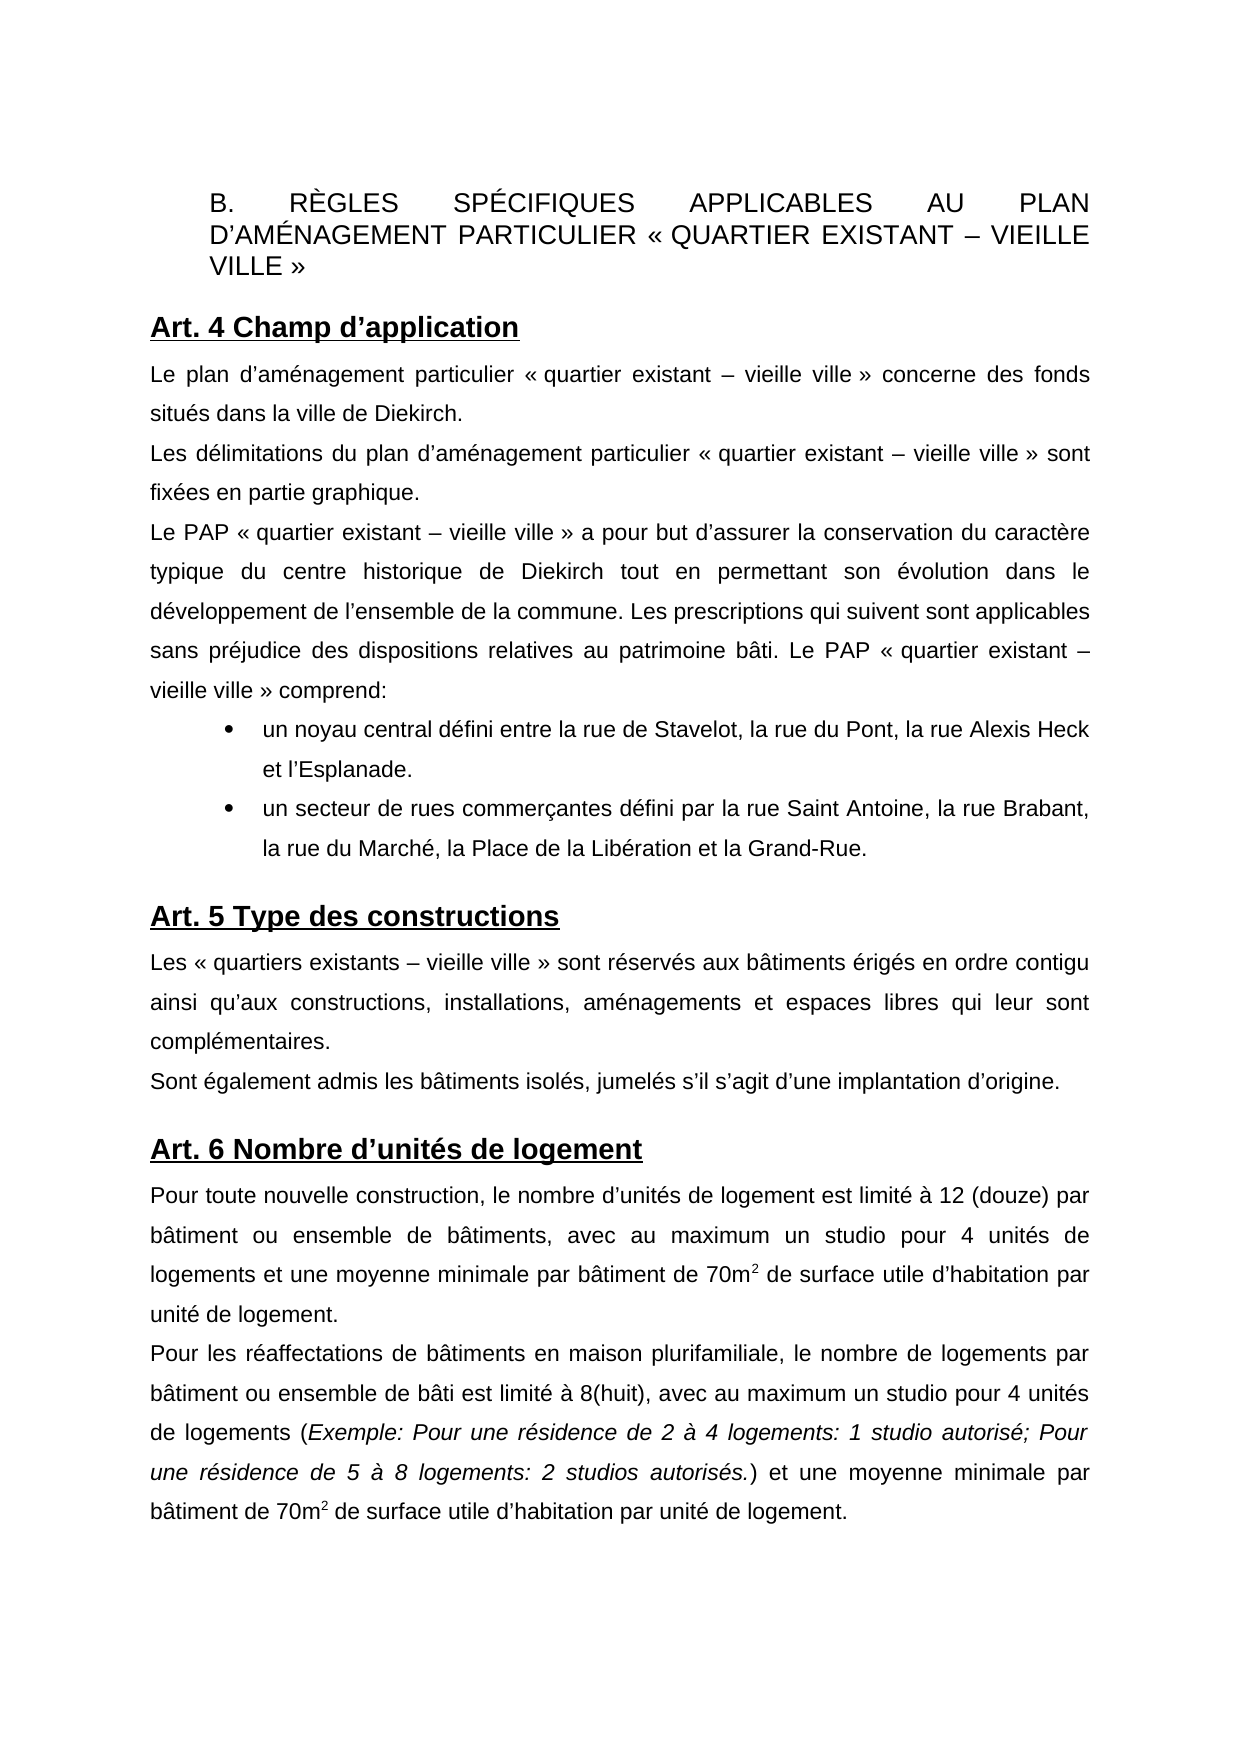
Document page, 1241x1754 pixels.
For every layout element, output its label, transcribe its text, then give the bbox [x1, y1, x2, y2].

list un secteur de rues commerçantes défini par la rue Saint Antoine, la rue Brabant, la rue du Marché, la Place de la Libération et la Grand-Rue. [225, 795, 1090, 861]
text Sont également admis les bâtiments isolés, jumelés s’il s’agit d’une implantation d’origine. [150, 1068, 1090, 1094]
subtitle Art. 4 Champ d’application [150, 310, 1090, 344]
title B. Règles spécifiques applicables au plan d’aménagement particulier « quartier existant – vieille ville » [209, 187, 1090, 281]
subtitle Art. 6 Nombre d’unités de logement [150, 1132, 1090, 1166]
text Le plan d’aménagement particulier « quartier existant – vieille ville » concerne des fonds situés dans la ville de Diekirch. [150, 361, 1090, 427]
text Pour les réaffectations de bâtiments en maison plurifamiliale, le nombre de logements par bâtiment ou ensemble de bâti est limité à 8(huit), avec au maximum un studio pour 4 unités de logements (Exemple: Pour une résidence de 2 à 4 logements: 1 studio autorisé; Pour une résidence de 5 à 8 logements: 2 studios autorisés.) et une moyenne minimale par bâtiment de 70m2 de surface utile d’habitation par unité de logement. [150, 1340, 1090, 1525]
list un noyau central défini entre la rue de Stavelot, la rue du Pont, la rue Alexis Heck et l’Esplanade. [225, 716, 1090, 782]
text Pour toute nouvelle construction, le nombre d’unités de logement est limité à 12 (douze) par bâtiment ou ensemble de bâtiments, avec au maximum un studio pour 4 unités de logements et une moyenne minimale par bâtiment de 70m2 de surface utile d’habitation par unité de logement. [150, 1182, 1090, 1327]
text Le PAP « quartier existant – vieille ville » a pour but d’assurer la conservation du caractère typique du centre historique de Diekirch tout en permettant son évolution dans le développement de l’ensemble de la commune. Les prescriptions qui suivent sont applicables sans préjudice des dispositions relatives au patrimoine bâti. Le PAP « quartier existant – vieille ville » comprend: [150, 519, 1090, 703]
text Les « quartiers existants – vieille ville » sont réservés aux bâtiments érigés en ordre contigu ainsi qu’aux constructions, installations, aménagements et espaces libres qui leur sont complémentaires. [150, 949, 1090, 1054]
subtitle Art. 5 Type des constructions [150, 899, 1090, 932]
text Les délimitations du plan d’aménagement particulier « quartier existant – vieille ville » sont fixées en partie graphique. [150, 440, 1090, 506]
